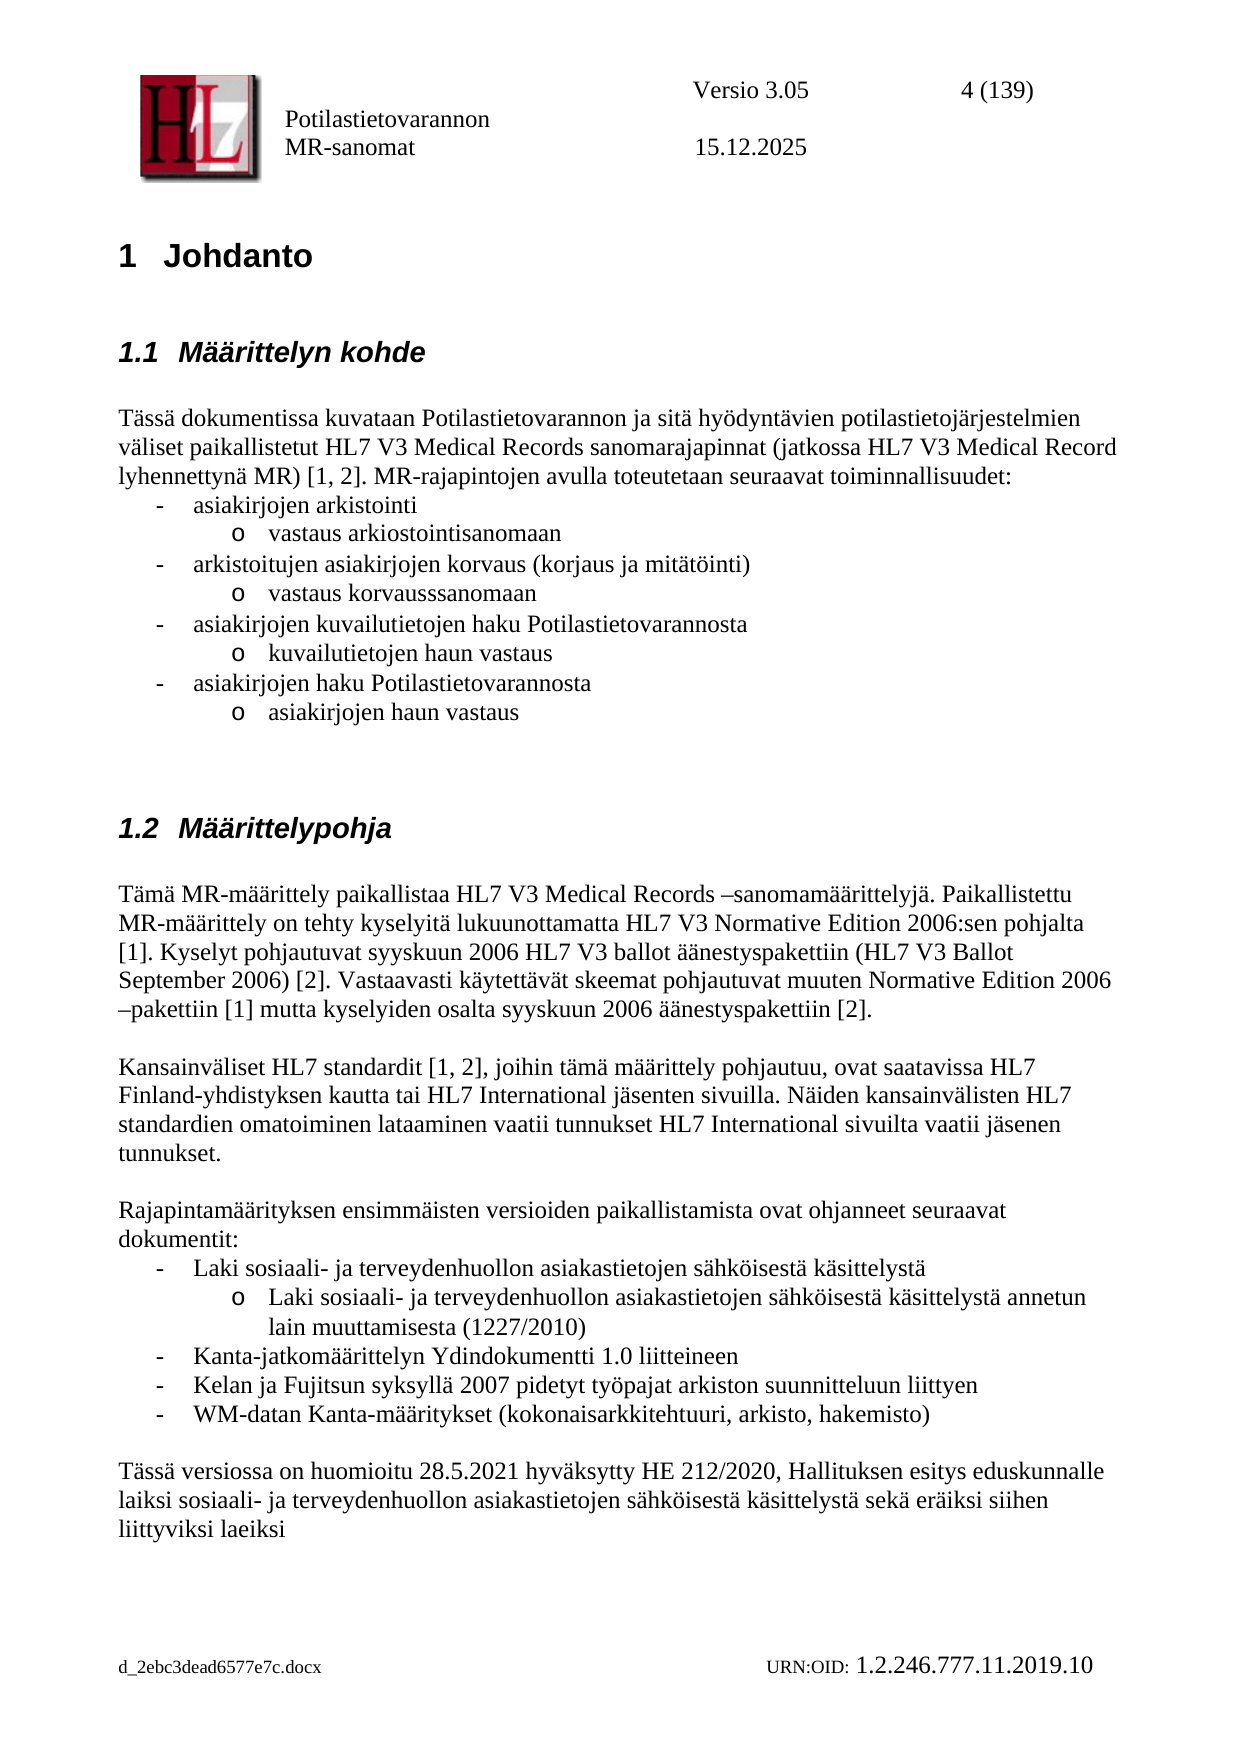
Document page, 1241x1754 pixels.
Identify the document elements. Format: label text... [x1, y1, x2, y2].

list Kelan ja Fujitsun syksyllä 2007 pidetyt työpajat arkiston suunnitteluun liittyen [156, 1370, 1122, 1399]
list asiakirjojen kuvailutietojen haku Potilastietovarannosta [156, 609, 1122, 638]
list asiakirjojen haku Potilastietovarannosta [156, 668, 1122, 697]
list Kanta-jatkomäärittelyn Ydindokumentti 1.0 liitteineen [156, 1341, 1122, 1370]
list asiakirjojen arkistointi [156, 490, 1122, 518]
list kuvailutietojen haun vastaus [231, 638, 1122, 668]
list Laki sosiaali- ja terveydenhuollon asiakastietojen sähköisestä käsittelystä annetun lain muuttamisesta (1227/2010) [231, 1282, 1122, 1341]
list Laki sosiaali- ja terveydenhuollon asiakastietojen sähköisestä käsittelystä [156, 1253, 1122, 1282]
picture [140, 75, 263, 183]
list arkistoitujen asiakirjojen korvaus (korjaus ja mitätöinti) [156, 549, 1122, 578]
subtitle Määrittelypohja [118, 811, 1122, 844]
list vastaus korvausssanomaan [231, 578, 1122, 609]
list vastaus arkiostointisanomaan [231, 518, 1122, 549]
list WM-datan Kanta-määritykset (kokonaisarkkitehtuuri, arkisto, hakemisto) [156, 1399, 1122, 1427]
text Kansainväliset HL7 standardit [1, 2], joihin tämä määrittely pohjautuu, ovat saatavissa HL7 Finland-yhdistyksen kautta tai HL7 International jäsenten sivuilla. Näiden kansainvälisten HL7 standardien omatoiminen lataaminen vaatii tunnukset HL7 International sivuilta vaatii jäsenen tunnukset. [118, 1052, 1122, 1167]
text Tässä dokumentissa kuvataan Potilastietovarannon ja sitä hyödyntävien potilastietojärjestelmien väliset paikallistetut HL7 V3 Medical Records sanomarajapinnat (jatkossa HL7 V3 Medical Record lyhennettynä MR) [1, 2]. MR-rajapintojen avulla toteutetaan seuraavat toiminnallisuudet: [118, 403, 1122, 490]
text Tämä MR-määrittely paikallistaa HL7 V3 Medical Records –sanomamäärittelyjä. Paikallistettu MR-määrittely on tehty kyselyitä lukuunottamatta HL7 V3 Normative Edition 2006:sen pohjalta [1]. Kyselyt pohjautuvat syyskuun 2006 HL7 V3 ballot äänestyspakettiin (HL7 V3 Ballot September 2006) [2]. Vastaavasti käytettävät skeemat pohjautuvat muuten Normative Edition 2006 –pakettiin [1] mutta kyselyiden osalta syyskuun 2006 äänestyspakettiin [2]. [118, 879, 1122, 1023]
list asiakirjojen haun vastaus [231, 697, 1122, 728]
subtitle Määrittelyn kohde [118, 335, 1122, 368]
subtitle Johdanto [118, 237, 1122, 275]
text Rajapintamäärityksen ensimmäisten versioiden paikallistamista ovat ohjanneet seuraavat dokumentit: [118, 1195, 1122, 1253]
text Tässä versiossa on huomioitu 28.5.2021 hyväksytty HE 212/2020, Hallituksen esitys eduskunnalle laiksi sosiaali- ja terveydenhuollon asiakastietojen sähköisestä käsittelystä sekä eräiksi siihen liittyviksi laeiksi [118, 1456, 1122, 1542]
